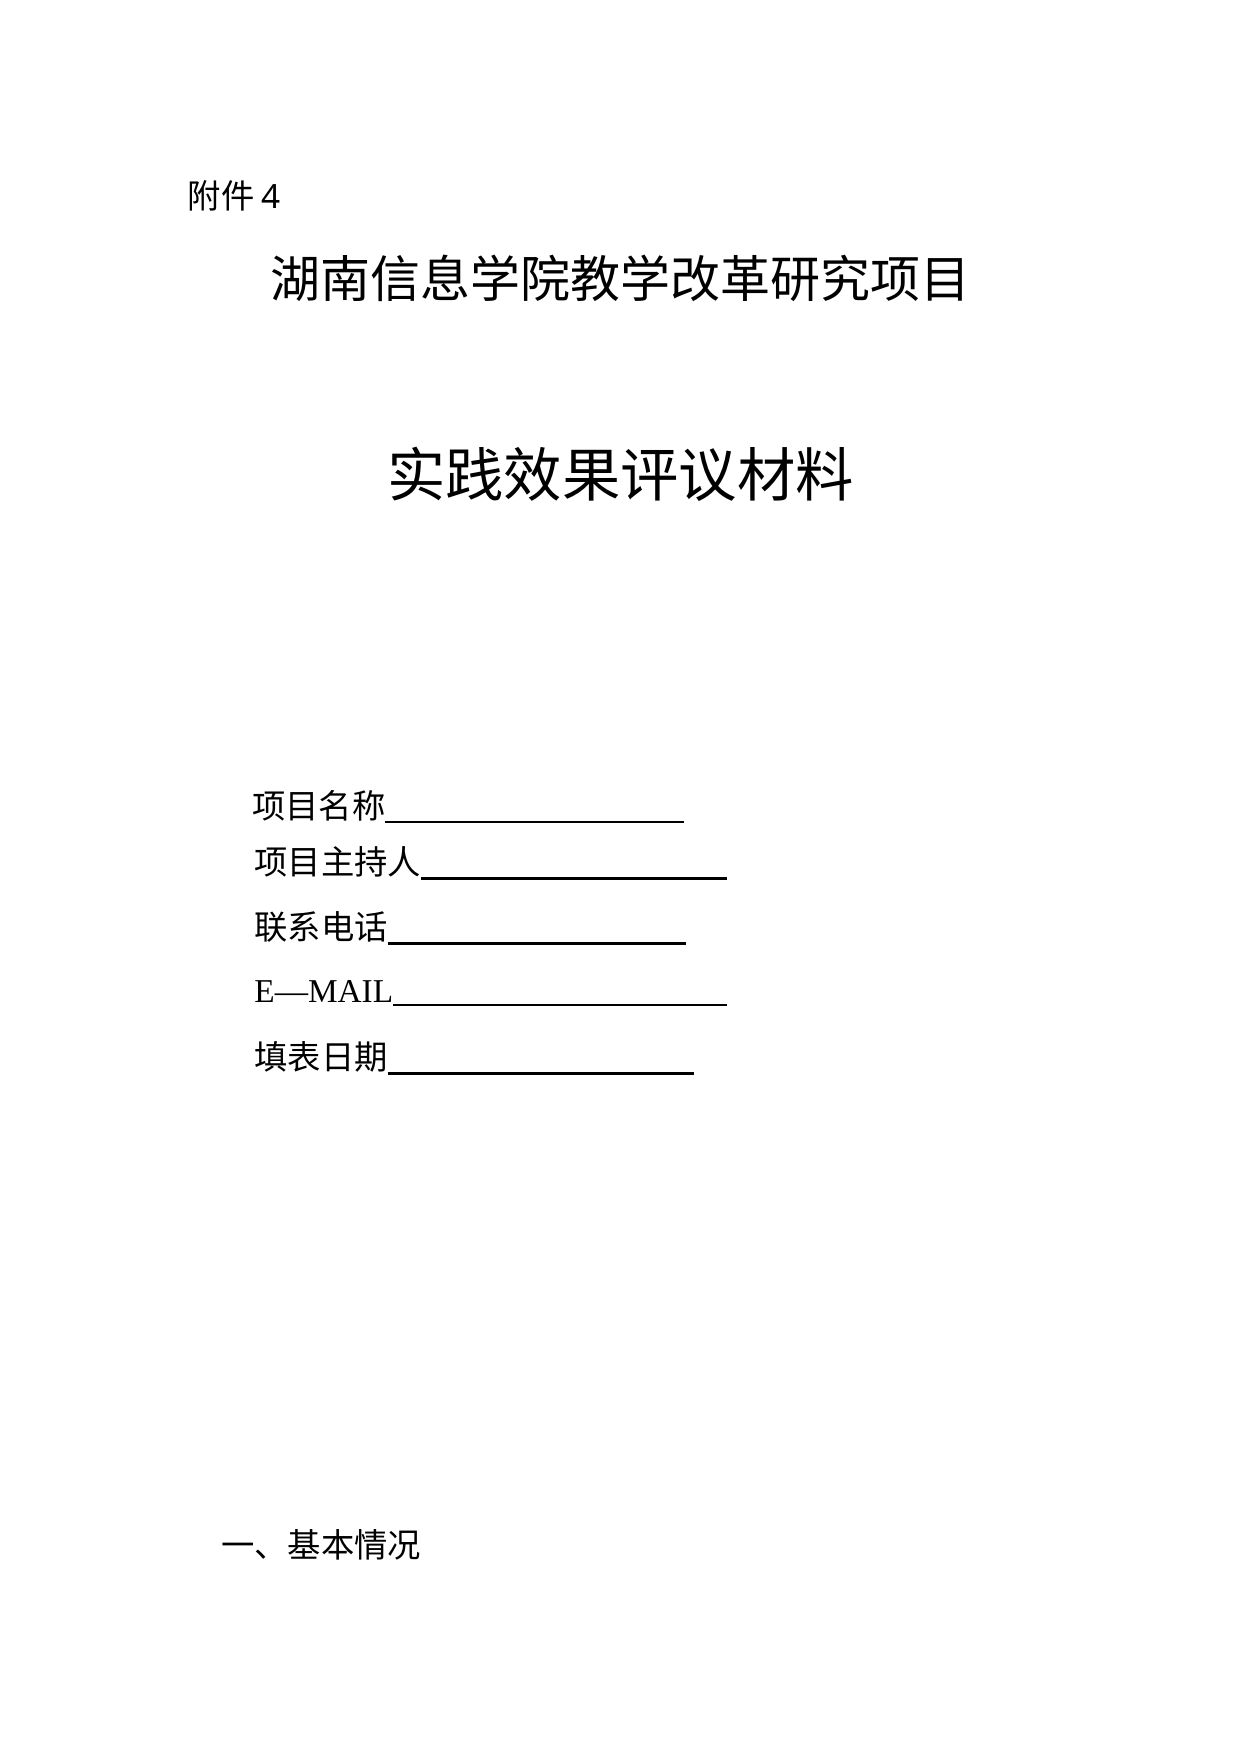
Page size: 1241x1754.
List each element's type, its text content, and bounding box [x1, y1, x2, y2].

text E—MAIL [187, 958, 1053, 1023]
text 项目主持人 [187, 828, 1053, 893]
text 实践效果评议材料 [187, 422, 1053, 519]
text 填表日期 [187, 1023, 1053, 1088]
text 附件4 [187, 162, 1053, 227]
text 一、基本情况 [187, 1510, 1053, 1575]
text 项目名称 [252, 779, 1053, 828]
text 联系电话 [187, 893, 1053, 958]
text 湖南信息学院教学改革研究项目 [187, 227, 1053, 324]
